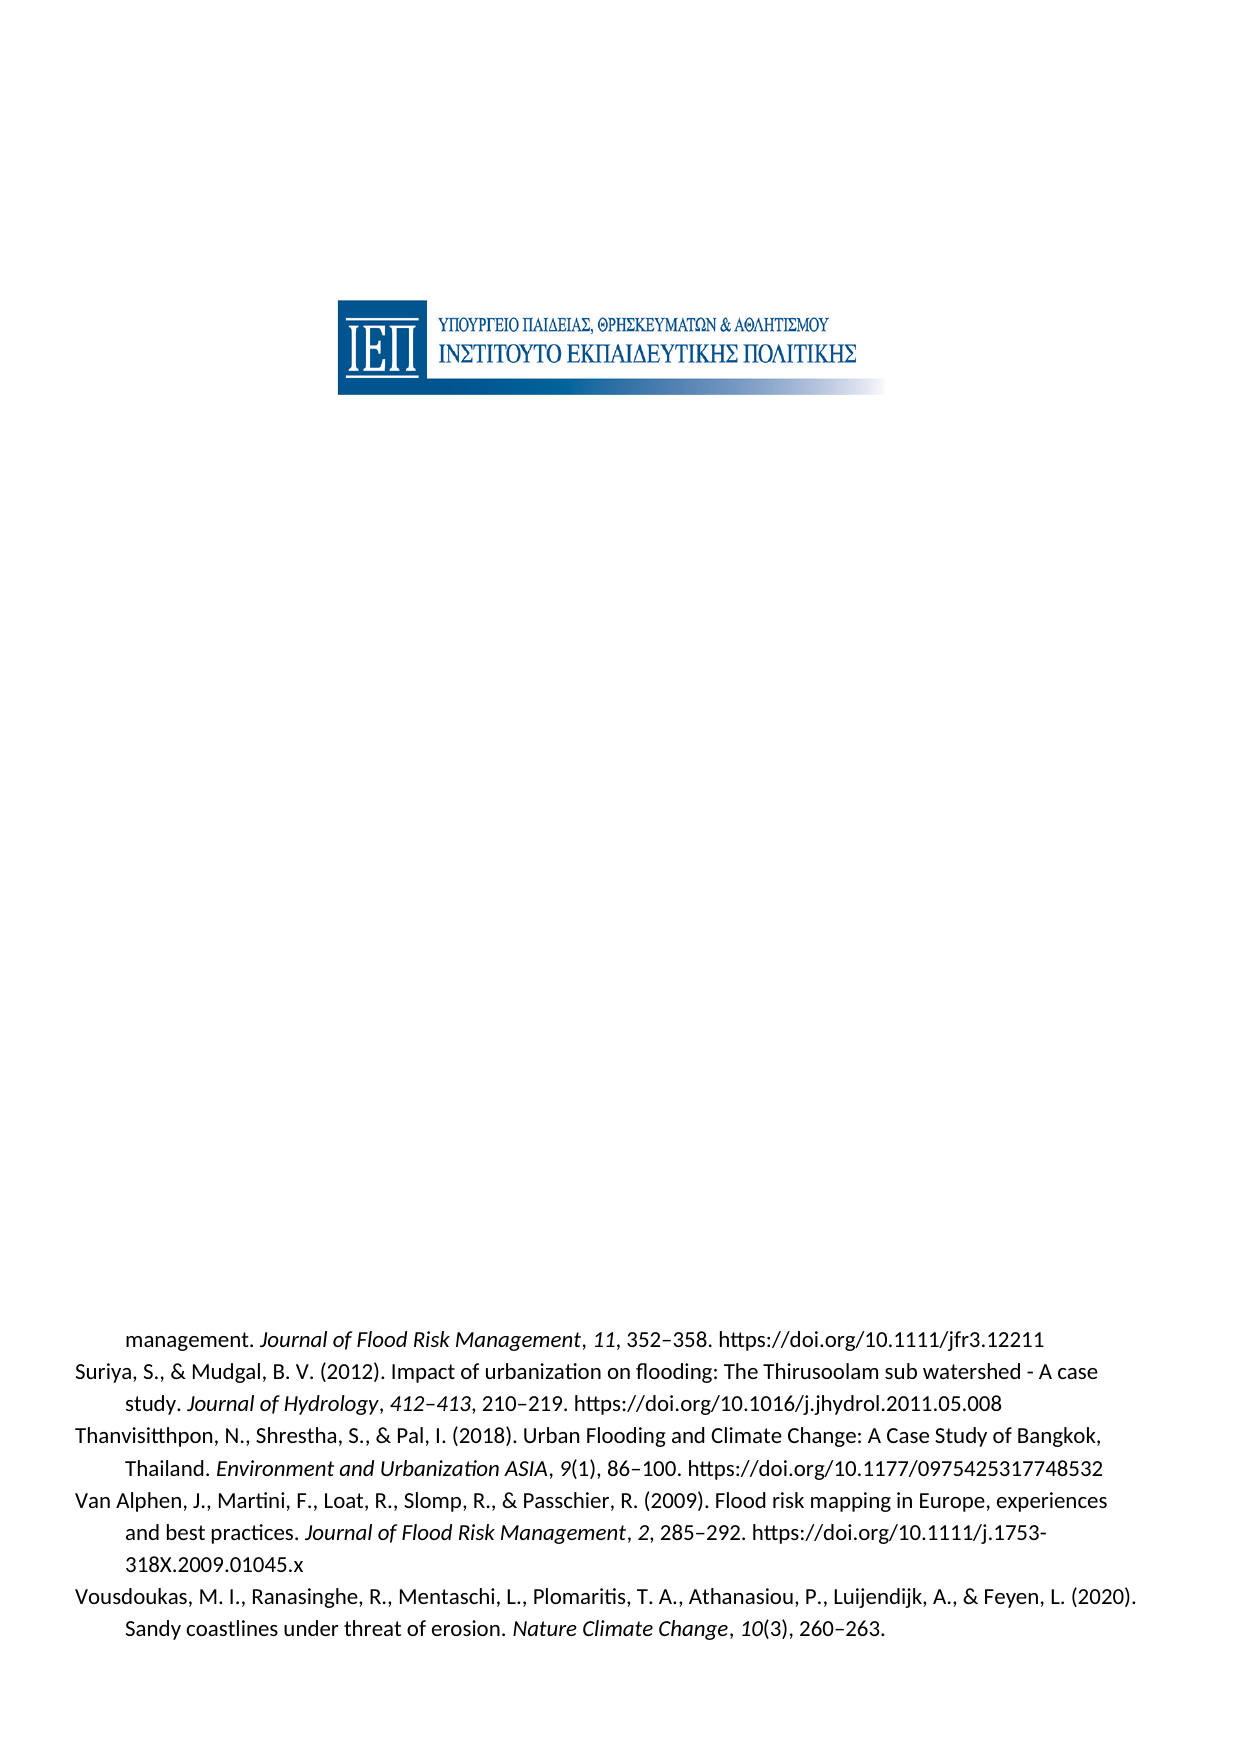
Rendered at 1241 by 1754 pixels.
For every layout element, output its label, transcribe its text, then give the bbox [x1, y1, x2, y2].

text Suriya, S., & Mudgal, B. V. (2012). Impact of urbanization on flooding: The Thirusoolam sub watershed - A case study. Journal of Hydrology, 412–413, 210–219. https://doi.org/10.1016/j.jhydrol.2011.05.008 [75, 1357, 1148, 1417]
text Thanvisitthpon, N., Shrestha, S., & Pal, I. (2018). Urban Flooding and Climate Change: A Case Study of Bangkok, Thailand. Environment and Urbanization ASIA, 9(1), 86–100. https://doi.org/10.1177/0975425317748532 [75, 1421, 1148, 1482]
text Shah, M. A. R., Rahman, A., & Chowdhury, S. H. (2018). Challenges for achieving sustainable flood risk management. Journal of Flood Risk Management, 11, 352–358. https://doi.org/10.1111/jfr3.12211 [75, 1325, 1148, 1353]
picture [337, 300, 886, 395]
text Van Alphen, J., Martini, F., Loat, R., Slomp, R., & Passchier, R. (2009). Flood risk mapping in Europe, experiences and best practices. Journal of Flood Risk Management, 2, 285–292. https://doi.org/10.1111/j.1753-318X.2009.01045.x [75, 1486, 1148, 1578]
text Vousdoukas, M. I., Ranasinghe, R., Mentaschi, L., Plomaritis, T. A., Athanasiou, P., Luijendijk, A., & Feyen, L. (2020). Sandy coastlines under threat of erosion. Nature Climate Change, 10(3), 260–263. https://doi.org/10.1038/s41558-020-0697-0 [75, 1582, 1148, 1643]
